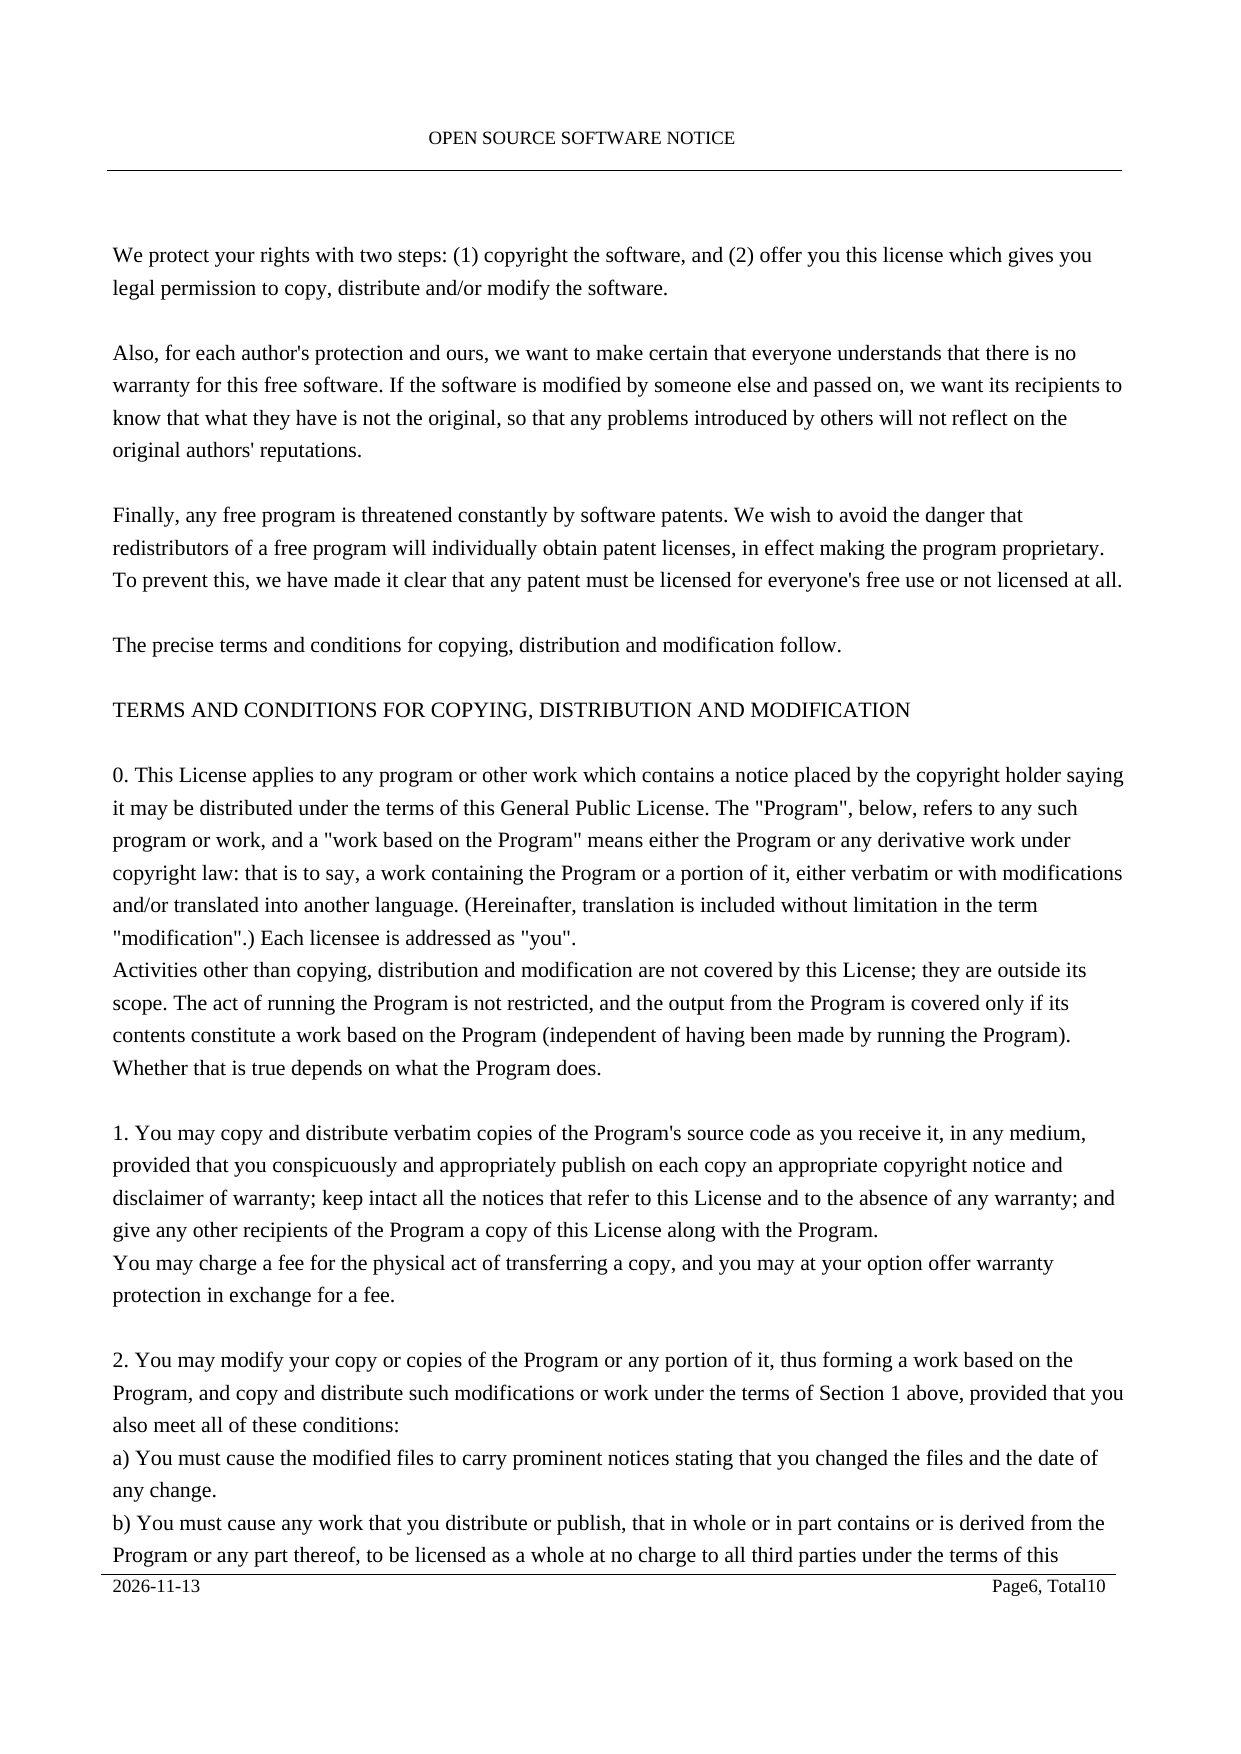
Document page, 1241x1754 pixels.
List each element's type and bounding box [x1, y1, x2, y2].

text [112, 206, 1128, 1571]
